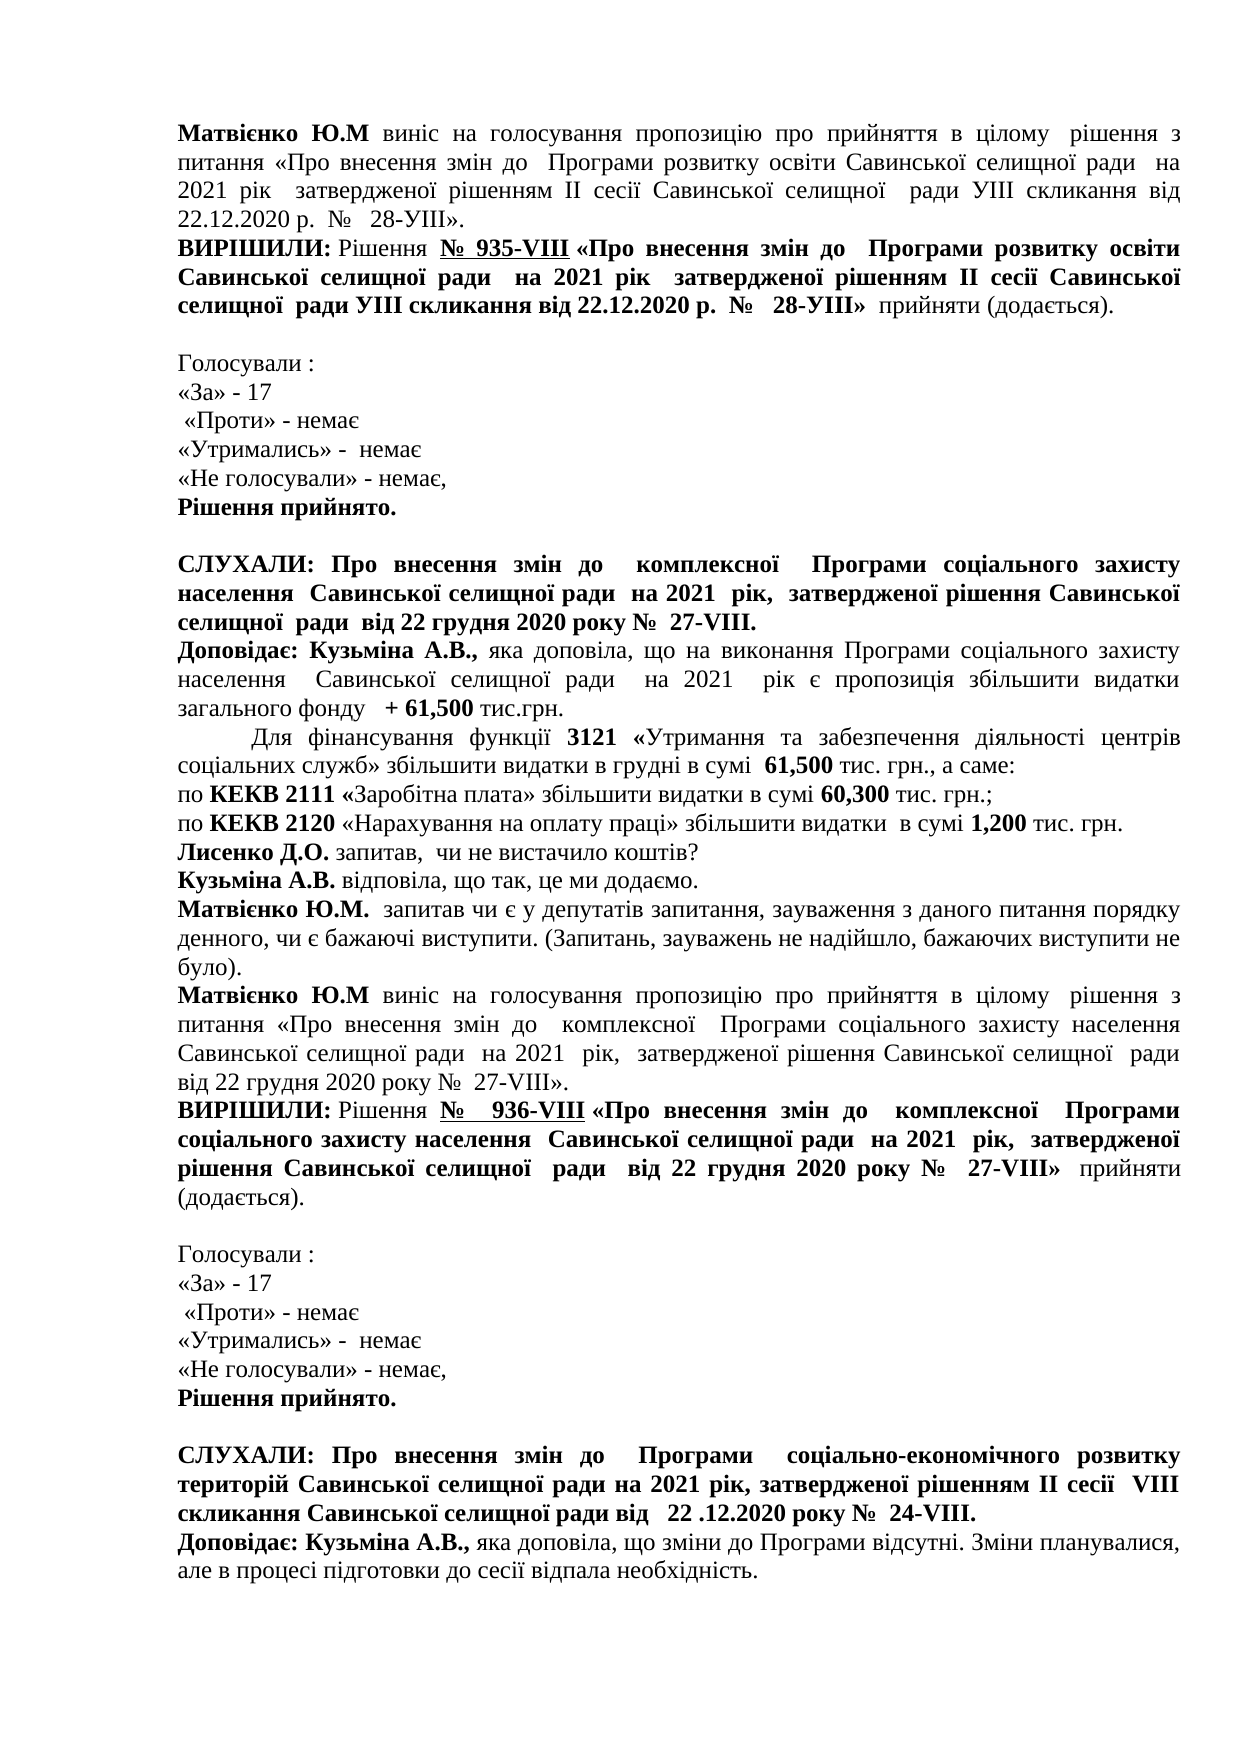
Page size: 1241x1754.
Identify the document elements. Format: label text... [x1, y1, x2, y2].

text Лисенко Д.О. запитав, чи не вистачило коштів? [177, 837, 1181, 866]
text «Проти» - немає [177, 1297, 1181, 1326]
text Для фінансування функції 3121 «Утримання та забезпечення діяльності центрів соціальних служб» збільшити видатки в грудні в сумі 61,500 тис. грн., а саме: [177, 722, 1181, 779]
text Доповідає: Кузьміна А.В., яка доповіла, що на виконання Програми соціального захисту населення Савинської селищної ради на 2021 рік є пропозиція збільшити видатки загального фонду + 61,500 тис.грн. [177, 636, 1181, 722]
text «За» - 17 [177, 1268, 1181, 1297]
text «За» - 17 [177, 377, 1181, 406]
text Матвієнко Ю.М виніс на голосування пропозицію про прийняття в цілому рішення з питання «Про внесення змін до Програми розвитку освіти Савинської селищної ради на 2021 рік затвердженої рішенням ІІ сесії Савинської селищної ради УІІІ скликання від 22.12.2020 р. № 28-УІІІ». [177, 118, 1181, 233]
text «Не голосували» - немає, [177, 463, 1181, 492]
text «Утримались» - немає [177, 1326, 1181, 1354]
text Матвієнко Ю.М. запитав чи є у депутатів запитання, зауваження з даного питання порядку денного, чи є бажаючі виступити. (Запитань, зауважень не надійшло, бажаючих виступити не було). [177, 894, 1181, 981]
text по КЕКВ 2120 «Нарахування на оплату праці» збільшити видатки в сумі 1,200 тис. грн. [177, 808, 1181, 837]
text Рішення прийнято. [177, 1383, 1181, 1412]
text Голосували : [177, 348, 1181, 377]
text СЛУХАЛИ: Про внесення змін до Програми соціально-економічного розвитку територій Савинської селищної ради на 2021 рік, затвердженої рішенням ІІ сесії VIІІ скликання Савинської селищної ради від 22 .12.2020 року № 24-VIIІ. [177, 1441, 1181, 1527]
text «Не голосували» - немає, [177, 1354, 1181, 1383]
text ВИРІШИЛИ: Рішення № 936-VІІІ «Про внесення змін до комплексної Програми соціального захисту населення Савинської селищної ради на 2021 рік, затвердженої рішення Савинської селищної ради від 22 грудня 2020 року № 27-VIIІ» прийняти (додається). [177, 1096, 1181, 1211]
text «Утримались» - немає [177, 434, 1181, 463]
text Голосували : [177, 1239, 1181, 1268]
text «Проти» - немає [177, 406, 1181, 434]
text Матвієнко Ю.М виніс на голосування пропозицію про прийняття в цілому рішення з питання «Про внесення змін до комплексної Програми соціального захисту населення Савинської селищної ради на 2021 рік, затвердженої рішення Савинської селищної ради від 22 грудня 2020 року № 27-VIIІ». [177, 981, 1181, 1096]
text СЛУХАЛИ: Про внесення змін до комплексної Програми соціального захисту населення Савинської селищної ради на 2021 рік, затвердженої рішення Савинської селищної ради від 22 грудня 2020 року № 27-VIIІ. [177, 549, 1181, 636]
text Рішення прийнято. [177, 492, 1181, 521]
text Кузьміна А.В. відповіла, що так, це ми додаємо. [177, 866, 1181, 894]
text Доповідає: Кузьміна А.В., яка доповіла, що зміни до Програми відсутні. Зміни планувалися, але в процесі підготовки до сесії відпала необхідність. [177, 1527, 1181, 1584]
text по КЕКВ 2111 «Заробітна плата» збільшити видатки в сумі 60,300 тис. грн.; [177, 779, 1181, 808]
text ВИРІШИЛИ: Рішення № 935-VІІІ «Про внесення змін до Програми розвитку освіти Савинської селищної ради на 2021 рік затвердженої рішенням ІІ сесії Савинської селищної ради УІІІ скликання від 22.12.2020 р. № 28-УІІІ» прийняти (додається). [177, 233, 1181, 319]
